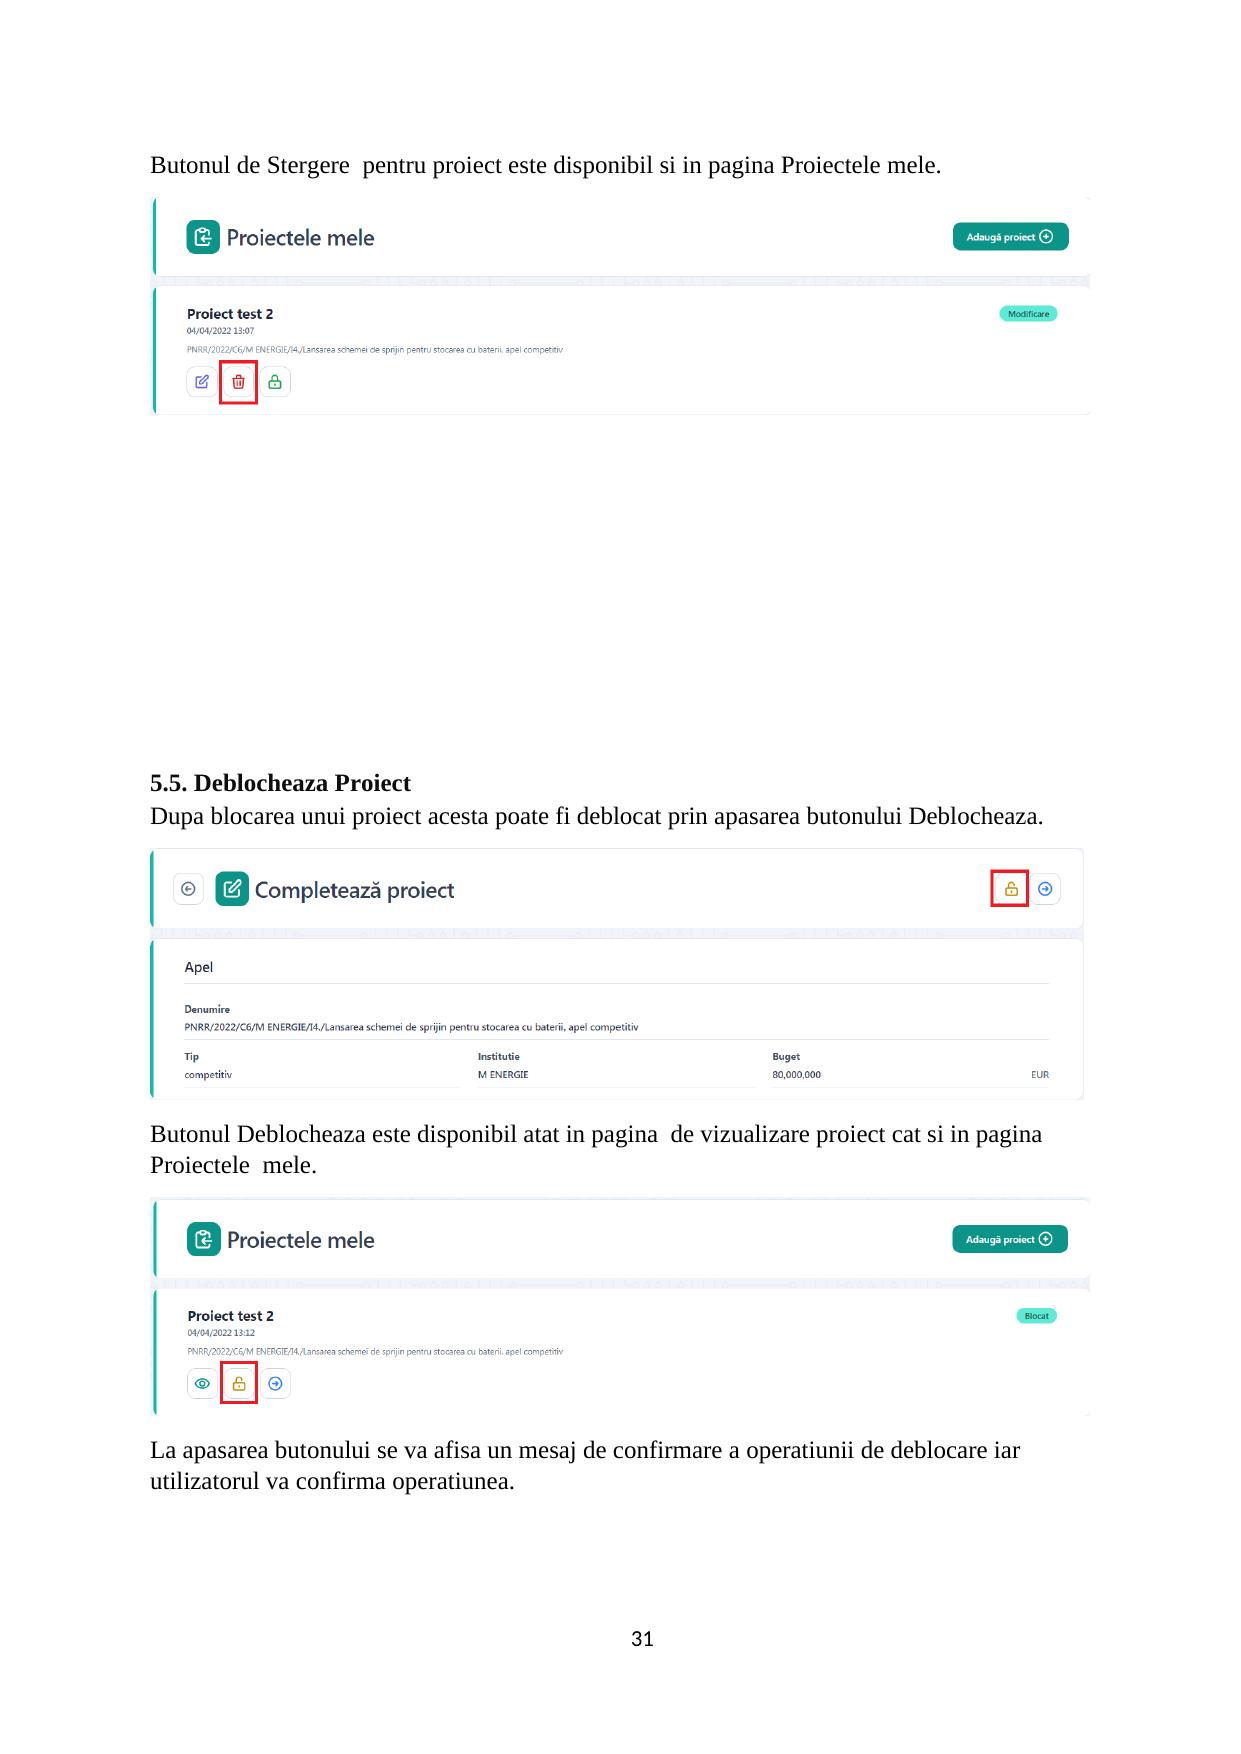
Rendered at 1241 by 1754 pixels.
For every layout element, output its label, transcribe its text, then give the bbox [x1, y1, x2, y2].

subtitle 5.5. Deblocheaza Proiect [150, 768, 1134, 796]
picture [150, 197, 1091, 415]
picture [150, 1197, 1091, 1416]
text La apasarea butonului se va afisa un mesaj de confirmare a operatiunii de deblocare iar utilizatorul va confirma operatiunea. [150, 1435, 1134, 1495]
text Dupa blocarea unui proiect acesta poate fi deblocat prin apasarea butonului Deblocheaza. [150, 801, 1134, 829]
picture [150, 848, 1084, 1101]
text Butonul Deblocheaza este disponibil atat in pagina de vizualizare proiect cat si in pagina Proiectele mele. [150, 1119, 1134, 1179]
text Butonul de Stergere pentru proiect este disponibil si in pagina Proiectele mele. [150, 150, 1134, 179]
